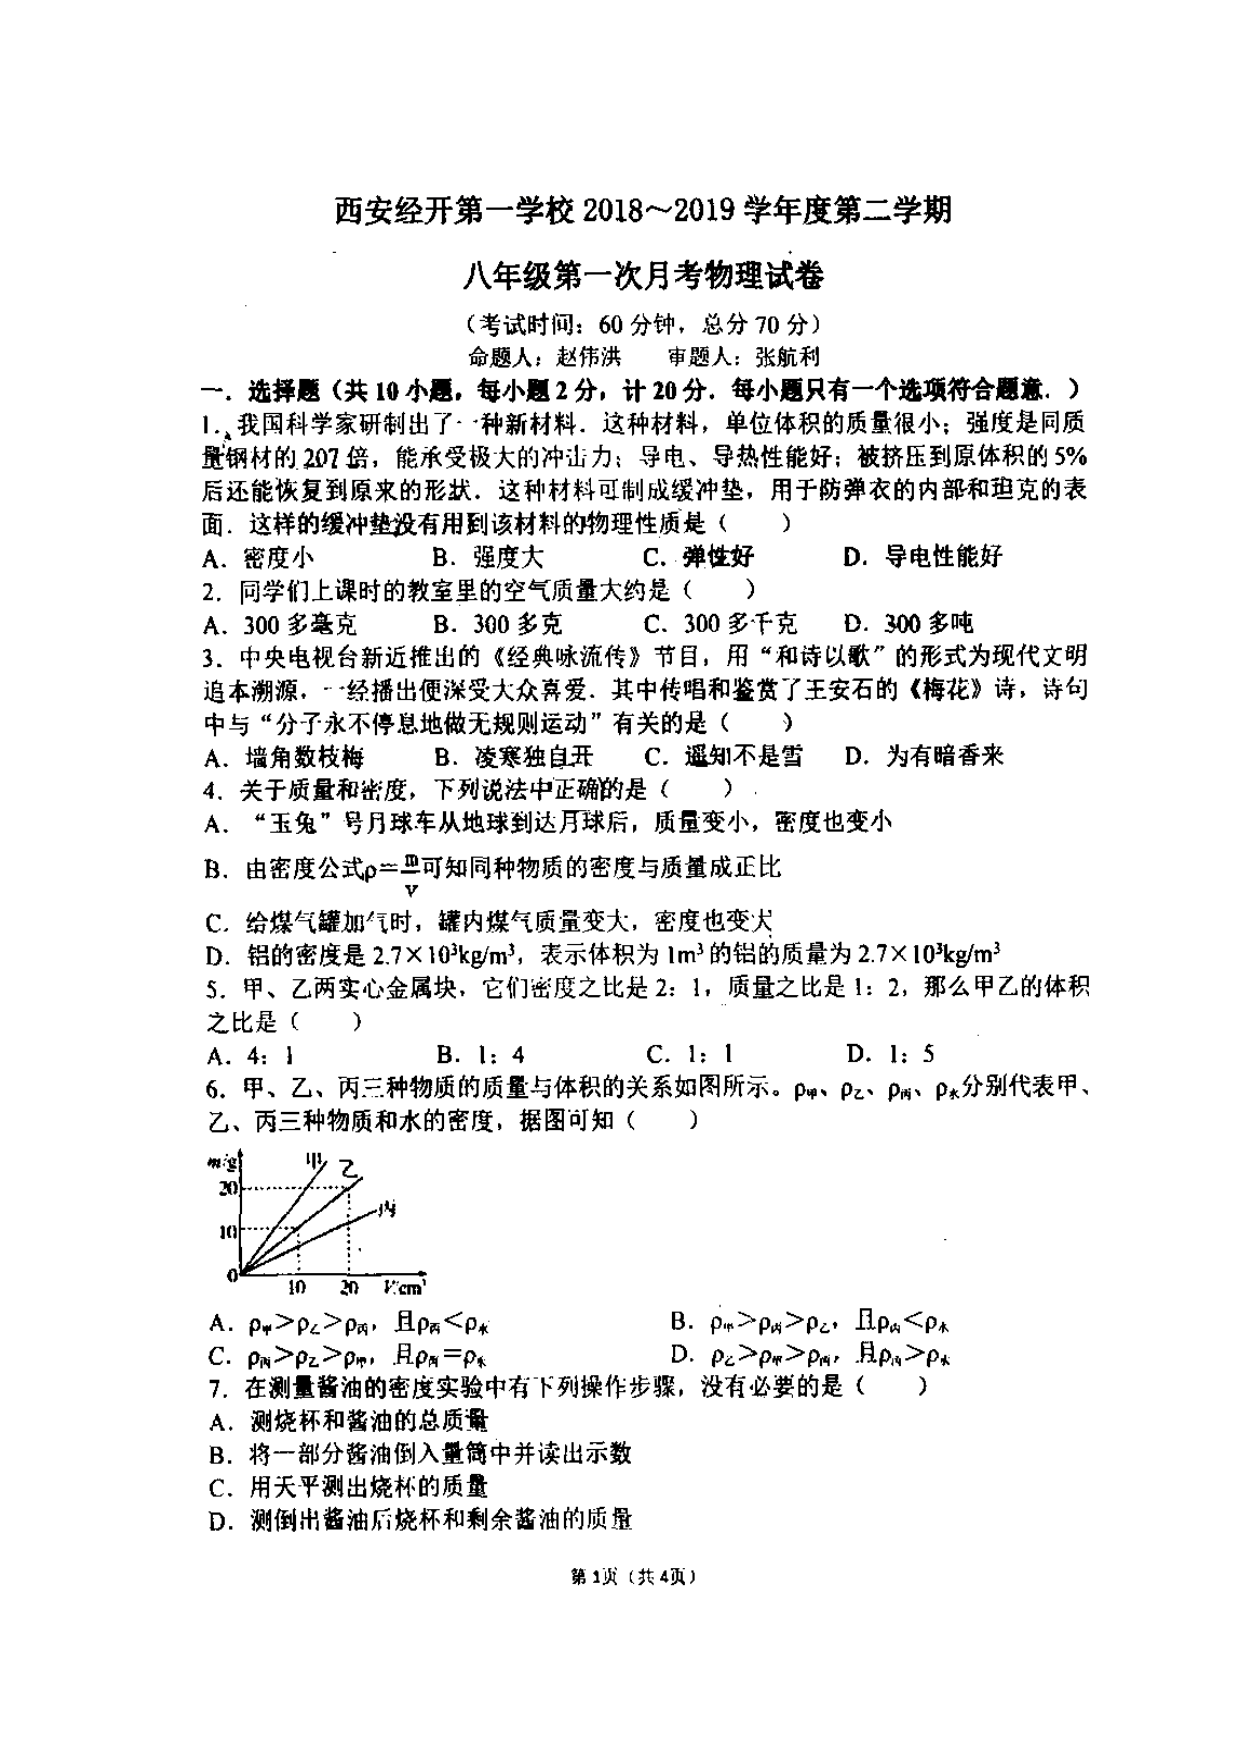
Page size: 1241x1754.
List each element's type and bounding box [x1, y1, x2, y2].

picture [187, 194, 1089, 1592]
